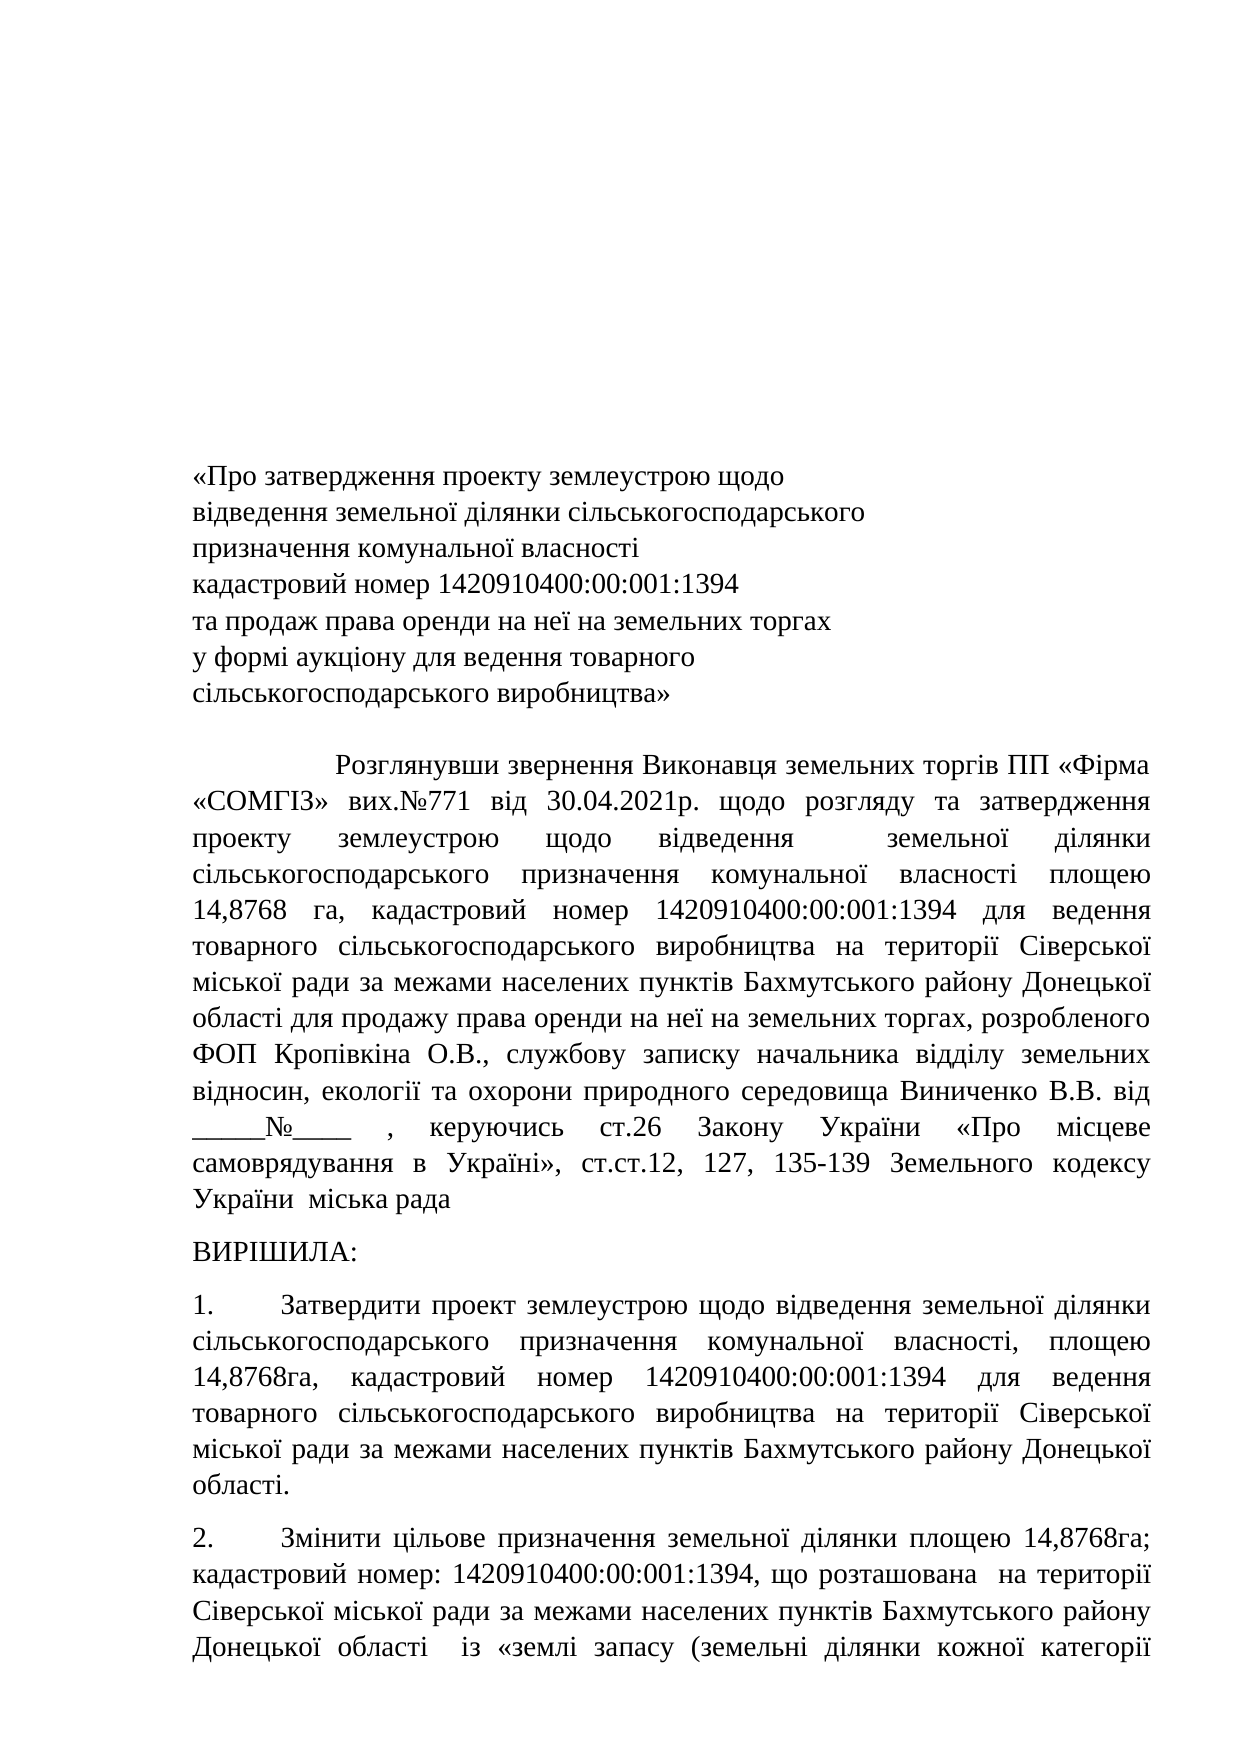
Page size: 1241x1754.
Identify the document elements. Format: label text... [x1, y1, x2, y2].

text сільськогосподарського виробництва» [192, 675, 1152, 709]
text призначення комунальної власності [192, 531, 1152, 564]
text Розглянувши звернення Виконавця земельних торгів ПП «Фірма «СОМГІЗ» вих.№771 від 30.04.2021р. щодо розгляду та затвердження проекту землеустрою щодо відведення земельної ділянки сільськогосподарського призначення комунальної власності площею 14,8768 га, кадастровий номер 1420910400:00:001:1394 для ведення товарного сільськогосподарського виробництва на території Сіверської міської ради за межами населених пунктів Бахмутського району Донецької області для продажу права оренди на неї на земельних торгах, розробленого ФОП Кропівкіна О.В., службову записку начальника відділу земельних відносин, екології та охорони природного середовища Виниченко В.В. від _____№____ , керуючись ст.26 Закону України «Про місцеве самоврядування в Україні», ст.ст.12, 127, 135-139 Земельного кодексу України міська рада [192, 747, 1152, 1215]
text відведення земельної ділянки сільськогосподарського [192, 494, 1152, 528]
text 1. Затвердити проект землеустрою щодо відведення земельної ділянки сільськогосподарського призначення комунальної власності, площею 14,8768га, кадастровий номер 1420910400:00:001:1394 для ведення товарного сільськогосподарського виробництва на території Сіверської міської ради за межами населених пунктів Бахмутського району Донецької області. [192, 1287, 1152, 1501]
text у формі аукціону для ведення товарного [192, 639, 1152, 672]
text «Про затвердження проекту землеустрою щодо [192, 458, 1152, 492]
text кадастровий номер 1420910400:00:001:1394 [192, 567, 1152, 600]
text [192, 1520, 1152, 1662]
text та продаж права оренди на неї на земельних торгах [192, 603, 1152, 636]
text ВИРІШИЛА: [192, 1234, 1152, 1267]
